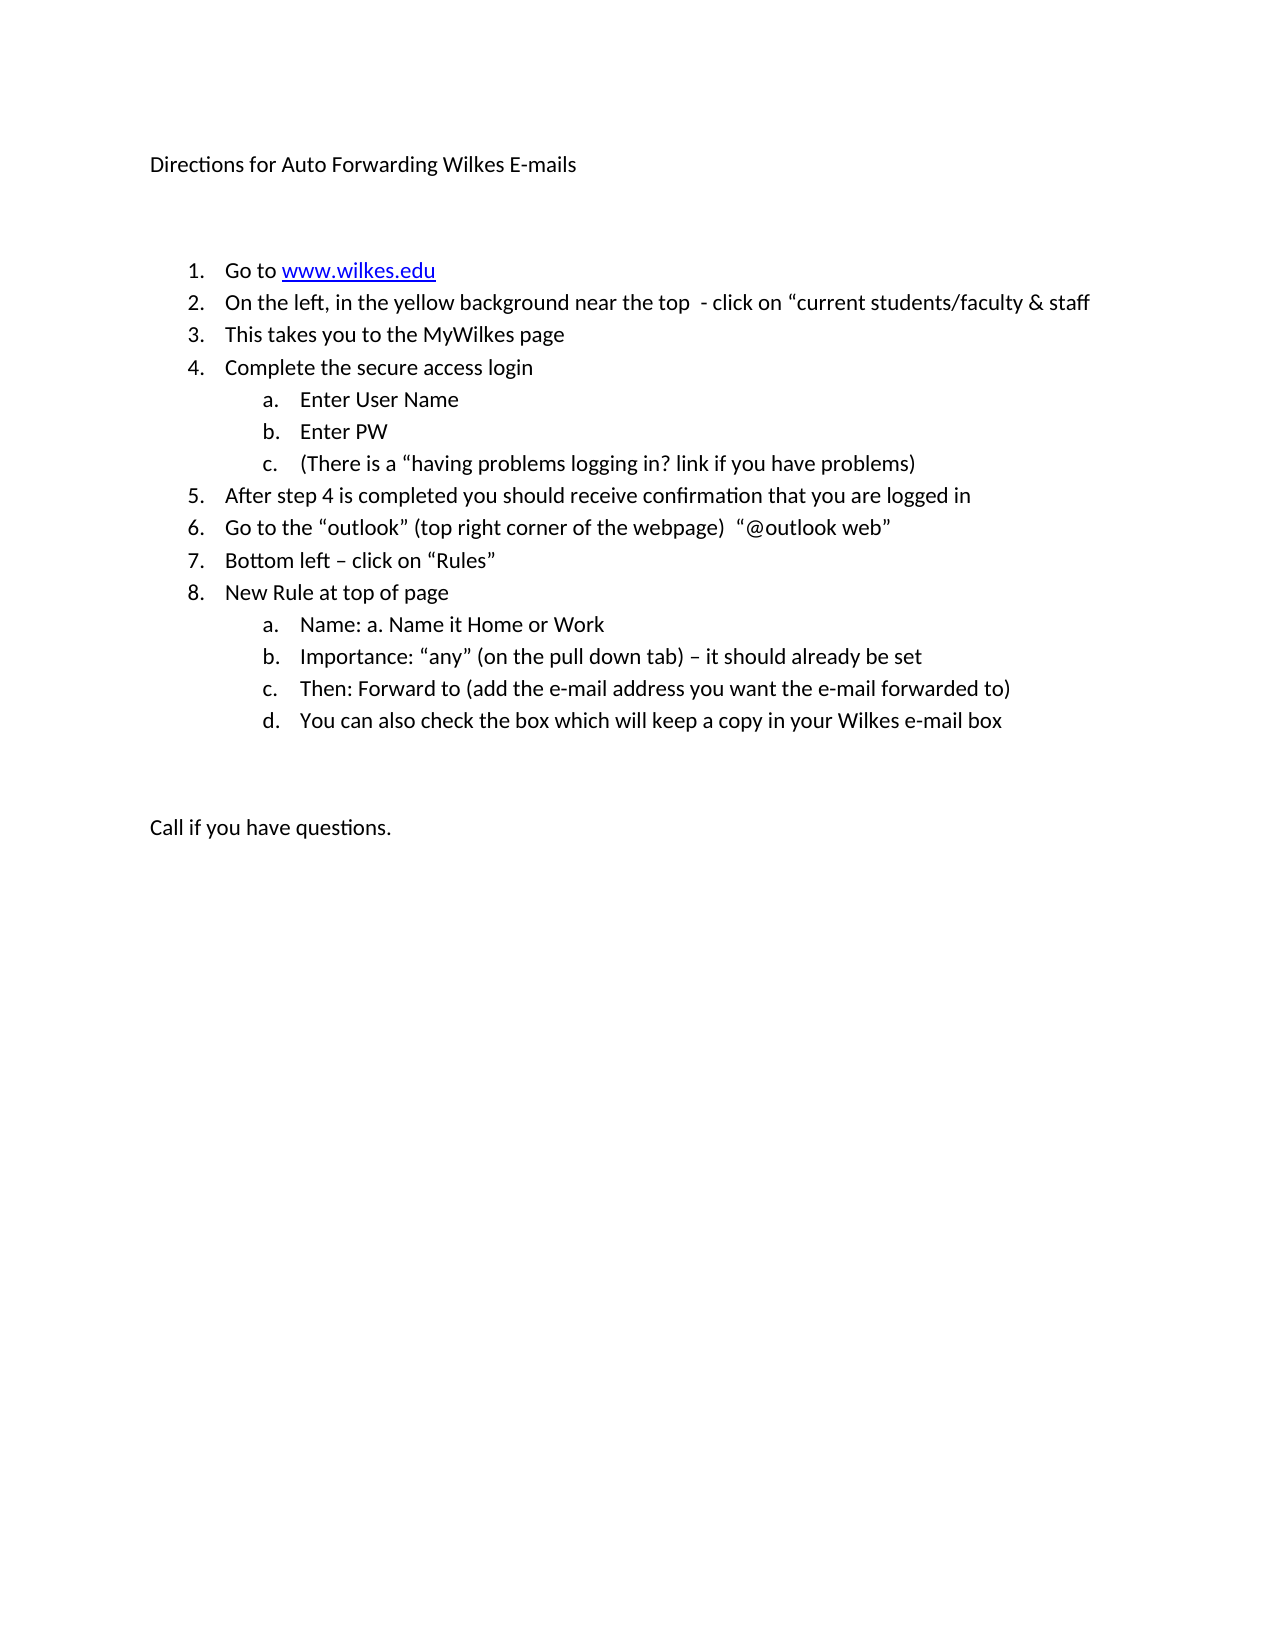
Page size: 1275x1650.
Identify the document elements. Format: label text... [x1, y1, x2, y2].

list Complete the secure access login [187, 353, 1125, 381]
list You can also check the box which will keep a copy in your Wilkes e-mail box [262, 707, 1125, 735]
list Then: Forward to (add the e-mail address you want the e-mail forwarded to) [262, 674, 1125, 702]
list New Rule at top of page [187, 578, 1125, 606]
list (There is a “having problems logging in? link if you have problems) [262, 449, 1125, 477]
list Importance: “any” (on the pull down tab) – it should already be set [262, 642, 1125, 670]
list Name: a. Name it Home or Work [262, 610, 1125, 638]
text Call if you have questions. [150, 813, 1125, 841]
list Enter User Name [262, 385, 1125, 413]
text Directions for Auto Forwarding Wilkes E-mails [150, 150, 1125, 178]
list On the left, in the yellow background near the top - click on “current students/faculty & staff [187, 288, 1125, 316]
list After step 4 is completed you should receive confirmation that you are logged in [187, 481, 1125, 509]
list Bottom left – click on “Rules” [187, 546, 1125, 574]
list This takes you to the MyWilkes page [187, 320, 1125, 348]
list Go to the “outlook” (top right corner of the webpage) “@outlook web” [187, 513, 1125, 542]
list Enter PW [262, 417, 1125, 445]
list Go to www.wilkes.edu [187, 256, 1125, 284]
